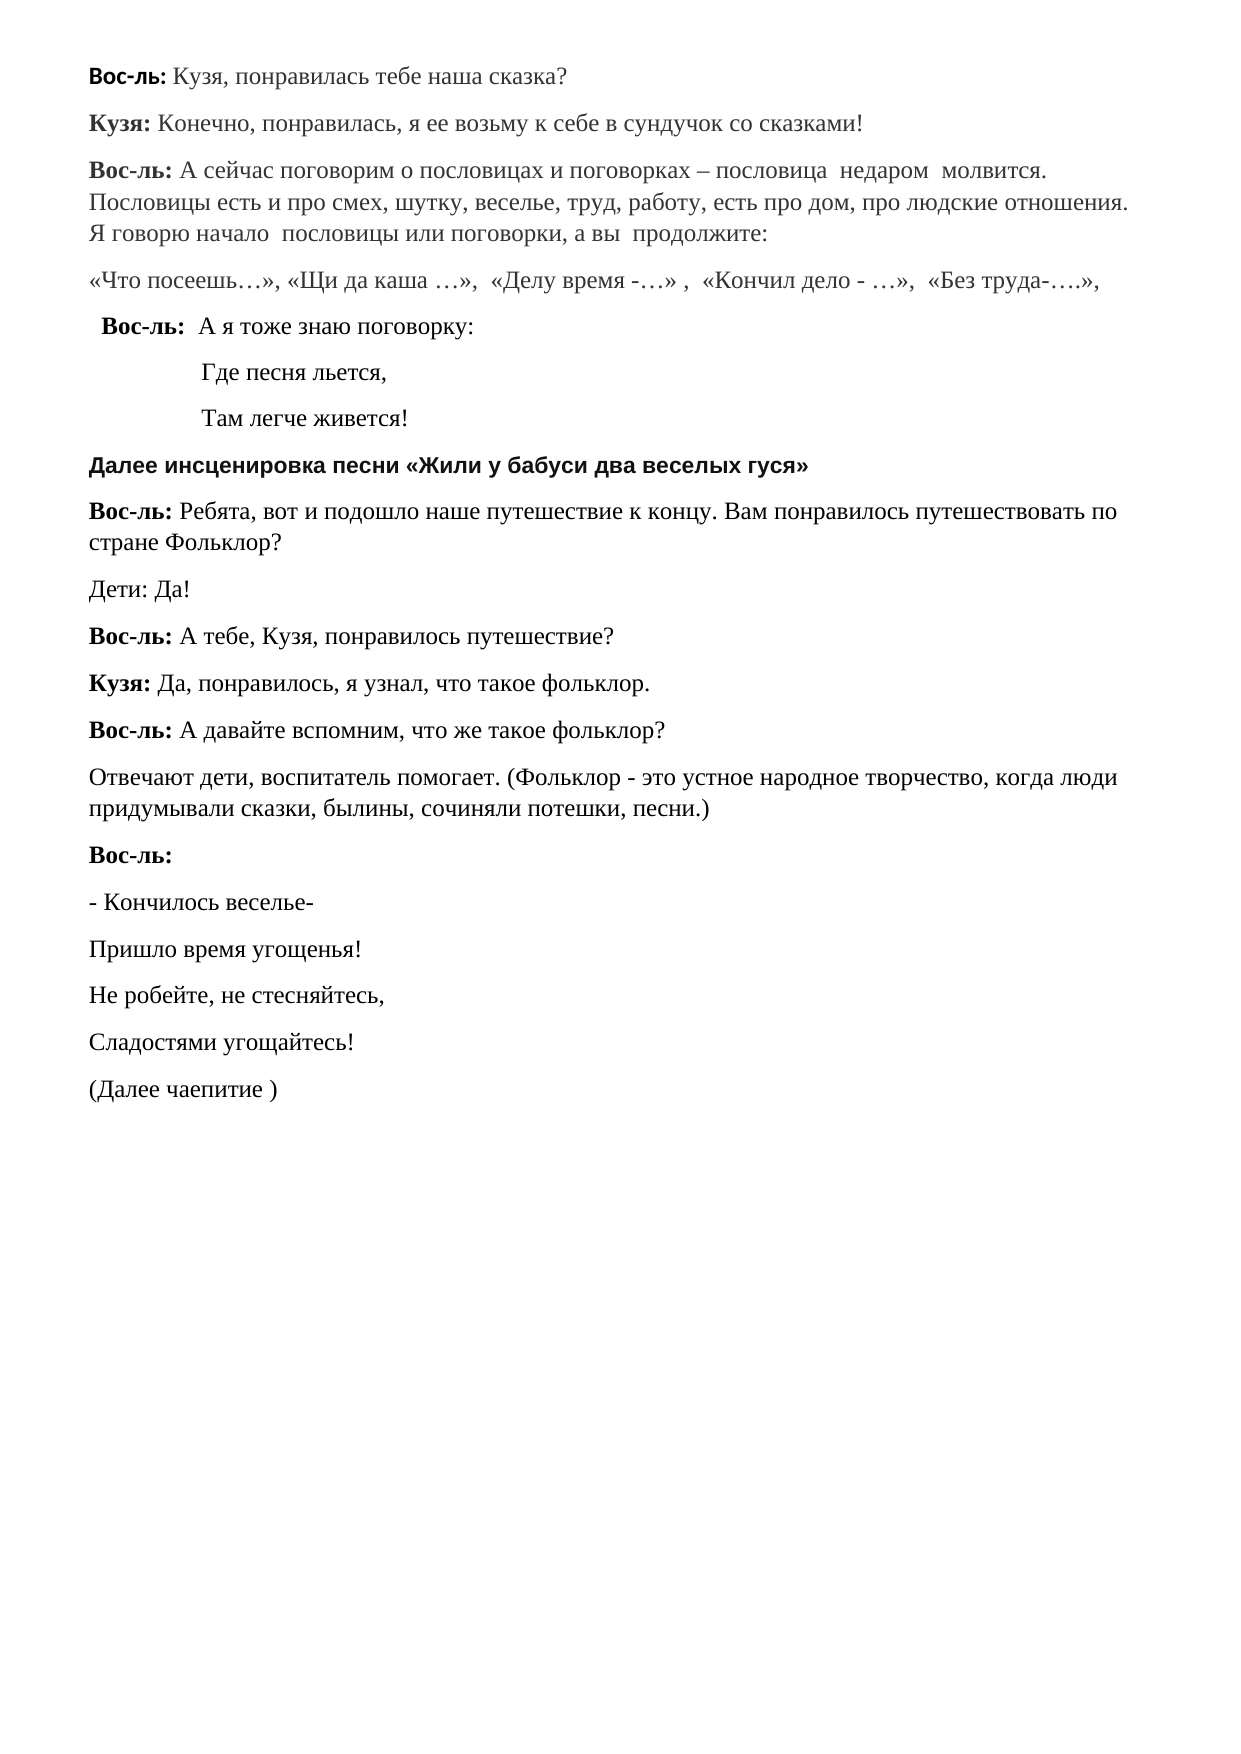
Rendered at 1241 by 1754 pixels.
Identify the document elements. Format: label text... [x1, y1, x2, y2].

text Там легче живется! [89, 401, 1152, 432]
text Вос-ль: А тебе, Кузя, понравилось путешествие? [89, 619, 1152, 650]
text Кузя: Да, понравилось, я узнал, что такое фольклор. [89, 666, 1152, 697]
text - Кончилось веселье- [89, 884, 1152, 916]
text Сладостями угощайтесь! [89, 1025, 1152, 1056]
text «Что посеешь…», «Щи да каша …», «Делу время -…» , «Кончил дело - …», «Без труда-….», [89, 262, 1152, 293]
text Вос-ль: Ребята, вот и подошло наше путешествие к концу. Вам понравилось путешествовать по стране Фольклор? [89, 494, 1152, 556]
text Где песня льется, [89, 355, 1152, 386]
text Отвечают дети, воспитатель помогает. (Фольклор - это устное народное творчество, когда люди придумывали сказки, былины, сочиняли потешки, песни.) [89, 759, 1152, 822]
text Далее инсценировка песни «Жили у бабуси два веселых гуся» [89, 447, 1152, 478]
text Вос-ль: [89, 837, 1152, 869]
text Кузя: Конечно, понравилась, я ее возьму к себе в сундучок со сказками! [89, 106, 1152, 137]
text (Далее чаепитие ) [89, 1072, 1152, 1103]
text Вос-ль: А давайте вспомним, что же такое фольклор? [89, 712, 1152, 744]
text Вос-ль: Кузя, понравилась тебе наша сказка? [89, 59, 1152, 90]
text Вос-ль: А сейчас поговорим о пословицах и поговорках – пословица недаром молвится. Пословицы есть и про смех, шутку, веселье, труд, работу, есть про дом, про людские отношения. Я говорю начало пословицы или поговорки, а вы продолжите: [89, 153, 1152, 247]
text Не робейте, не стесняйтесь, [89, 978, 1152, 1009]
text Вос-ль: А я тоже знаю поговорку: [89, 309, 1152, 339]
text Дети: Да! [89, 572, 1152, 603]
text Пришло время угощенья! [89, 931, 1152, 962]
